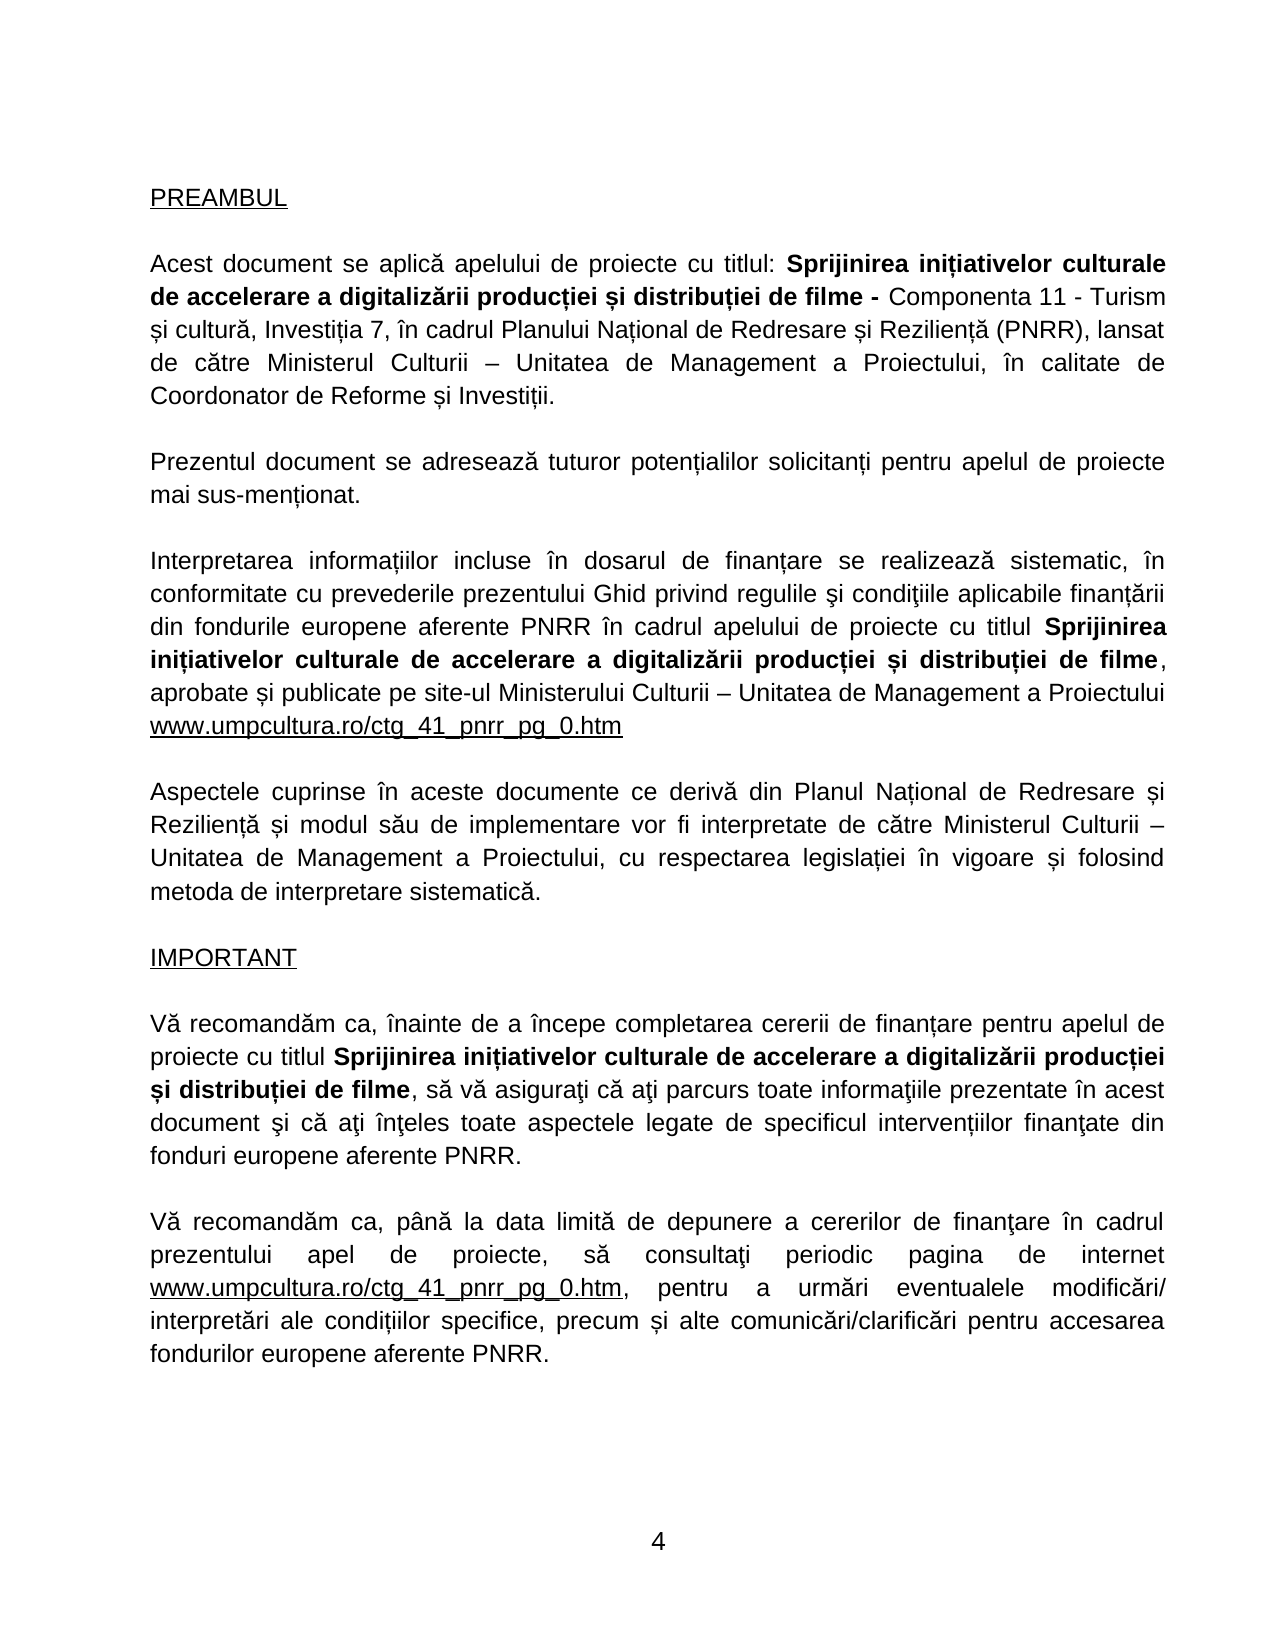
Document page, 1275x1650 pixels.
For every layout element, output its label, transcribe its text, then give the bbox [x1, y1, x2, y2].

text Aspectele cuprinse în aceste documente ce derivă din Planul Național de Redresare și Reziliență și modul său de implementare vor fi interpretate de către Ministerul Culturii – Unitatea de Management a Proiectului, cu respectarea legislației în vigoare și folosind metoda de interpretare sistematică. [150, 777, 1167, 905]
text IMPORTANT [150, 942, 1167, 971]
text Vă recomandăm ca, înainte de a începe completarea cererii de finanțare pentru apelul de proiecte cu titlul Sprijinirea inițiativelor culturale de accelerare a digitalizării producției și distribuției de filme, să vă asiguraţi că aţi parcurs toate informaţiile prezentate în acest document şi că aţi înţeles toate aspectele legate de specificul intervențiilor finanţate din fonduri europene aferente PNRR. [150, 1008, 1167, 1169]
text Vă recomandăm ca, până la data limită de depunere a cererilor de finanţare în cadrul prezentului apel de proiecte, să consultaţi periodic pagina de internet www.umpcultura.ro/ctg_41_pnrr_pg_0.htm, pentru a urmări eventualele modificări/ interpretări ale condițiilor specifice, precum și alte comunicări/clarificări pentru accesarea fondurilor europene aferente PNRR. [150, 1207, 1167, 1367]
text Prezentul document se adresează tuturor potențialilor solicitanți pentru apelul de proiecte mai sus-menționat. [150, 447, 1167, 509]
text Acest document se aplică apelului de proiecte cu titlul: Sprijinirea inițiativelor culturale de accelerare a digitalizării producției și distribuției de filme - Componenta 11 - Turism și cultură, Investiția 7, în cadrul Planului Național de Redresare și Reziliență (PNRR), lansat de către Ministerul Culturii – Unitatea de Management a Proiectului, în calitate de Coordonator de Reforme și Investiții. [150, 249, 1167, 410]
text PREAMBUL [150, 183, 1167, 212]
text Interpretarea informațiilor incluse în dosarul de finanțare se realizează sistematic, în conformitate cu prevederile prezentului Ghid privind regulile şi condiţiile aplicabile finanțării din fondurile europene aferente PNRR în cadrul apelului de proiecte cu titlul Sprijinirea inițiativelor culturale de accelerare a digitalizării producției și distribuției de filme, aprobate și publicate pe site-ul Ministerului Culturii – Unitatea de Management a Proiectului www.umpcultura.ro/ctg_41_pnrr_pg_0.htm [150, 546, 1167, 740]
